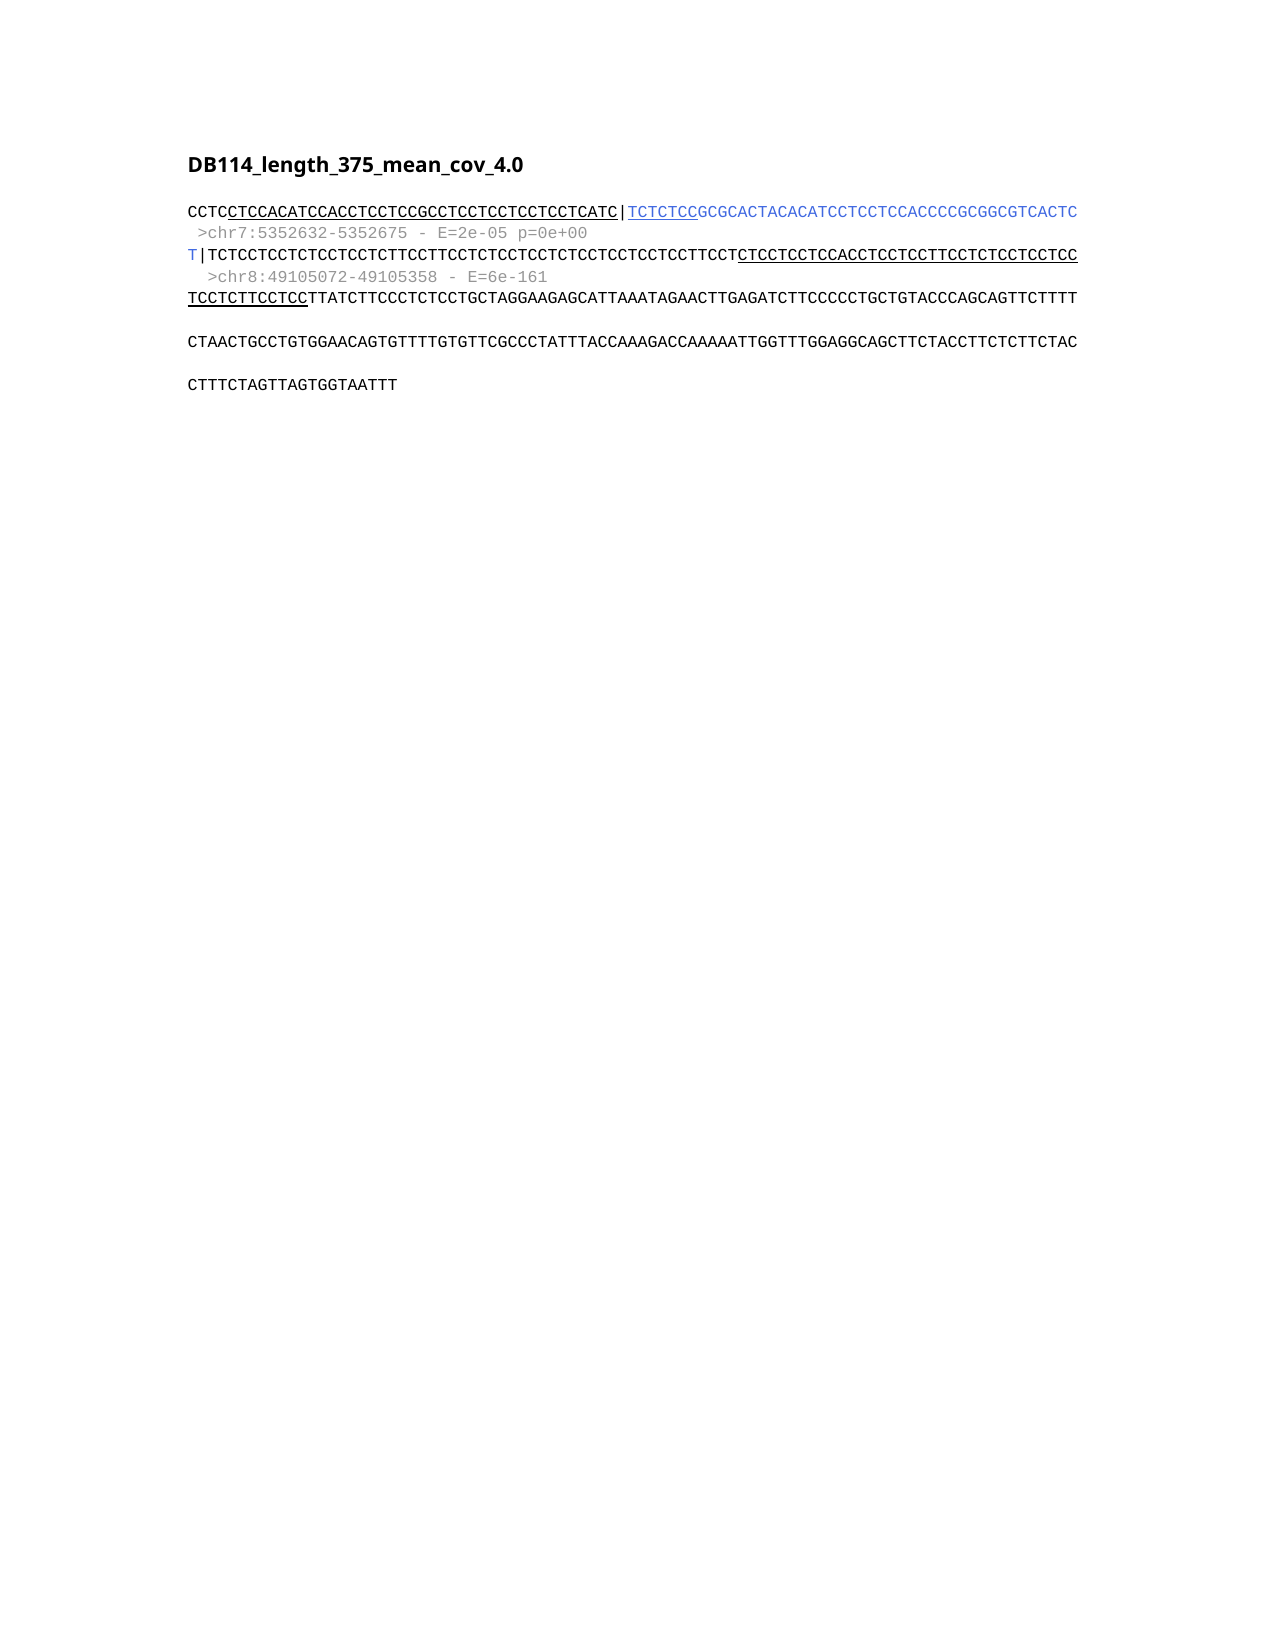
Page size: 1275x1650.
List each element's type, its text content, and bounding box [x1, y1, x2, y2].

text CCTCCTCCACATCCACCTCCTCCGCCTCCTCCTCCTCCTCATC|TCTCTCCGCGCACTACACATCCTCCTCCACCCCGCGGCGTCACTC >chr7:5352632-5352675 - E=2e-05 p=0e+00 T|TCTCCTCCTCTCCTCCTCTTCCTTCCTCTCCTCCTCTCCTCCTCCTCCTTCCTCTCCTCCTCCACCTCCTCCTTCCTCTCCTCCTCC >chr8:49105072-49105358 - E=6e-161 TCCTCTTCCTCCTTATCTTCCCTCTCCTGCTAGGAAGAGCATTAAATAGAACTTGAGATCTTCCCCCTGCTGTACCCAGCAGTTCTTTT CTAACTGCCTGTGGAACAGTGTTTTGTGTTCGCCCTATTTACCAAAGACCAAAAATTGGTTTGGAGGCAGCTTCTACCTTCTCTTCTAC CTTTCTAGTTAGTGGTAATTT [187, 203, 1087, 396]
text DB114_length_375_mean_cov_4.0 [187, 150, 1087, 178]
